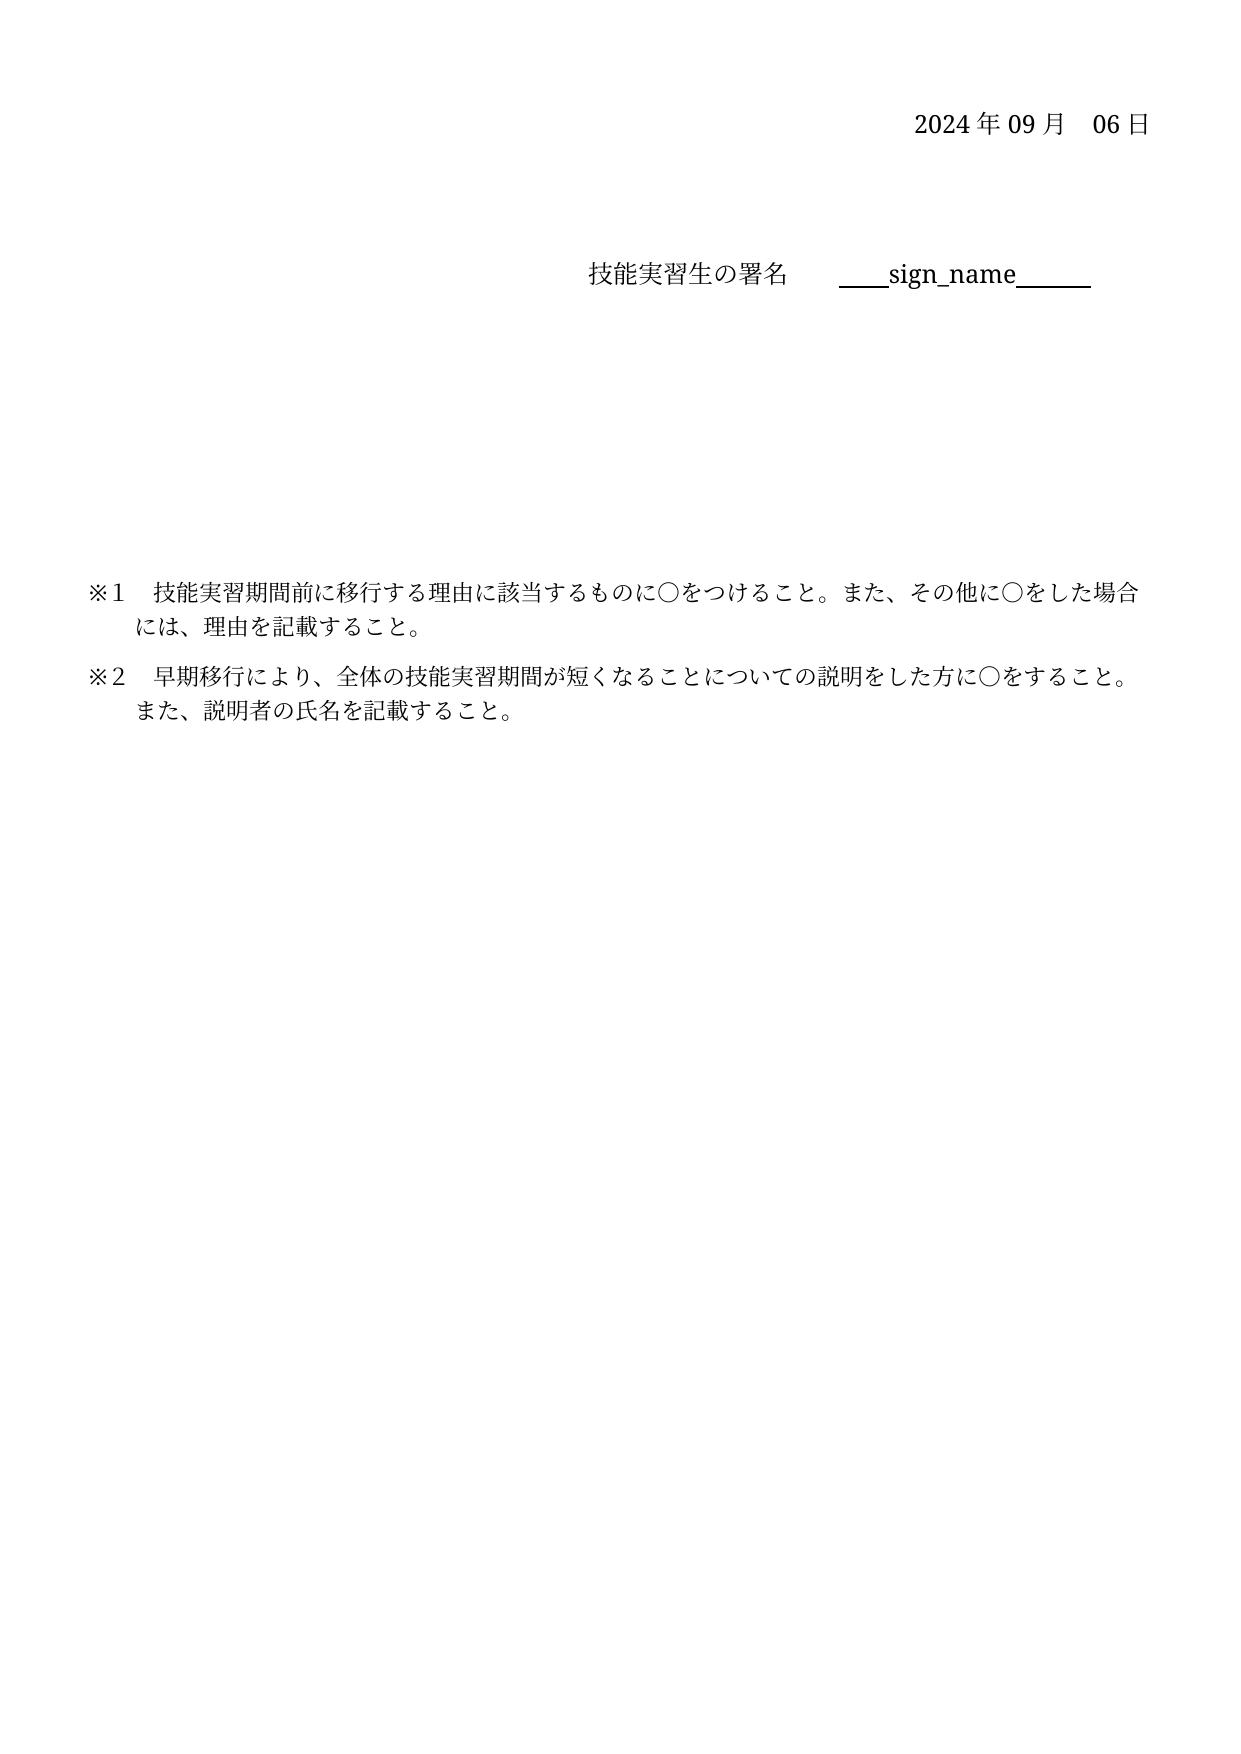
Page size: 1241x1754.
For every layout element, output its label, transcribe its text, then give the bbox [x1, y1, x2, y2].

text ※２ 早期移行により、全体の技能実習期間が短くなることについての説明をした方に○をすること。また、説明者の氏名を記載すること。 [89, 659, 1152, 726]
text 2024 年 09 月 06 日 [89, 89, 1152, 156]
text 技能実習生の署名 sign_name [89, 240, 1152, 307]
text ※１ 技能実習期間前に移行する理由に該当するものに○をつけること。また、その他に○をした場合には、理由を記載すること。 [89, 575, 1152, 642]
